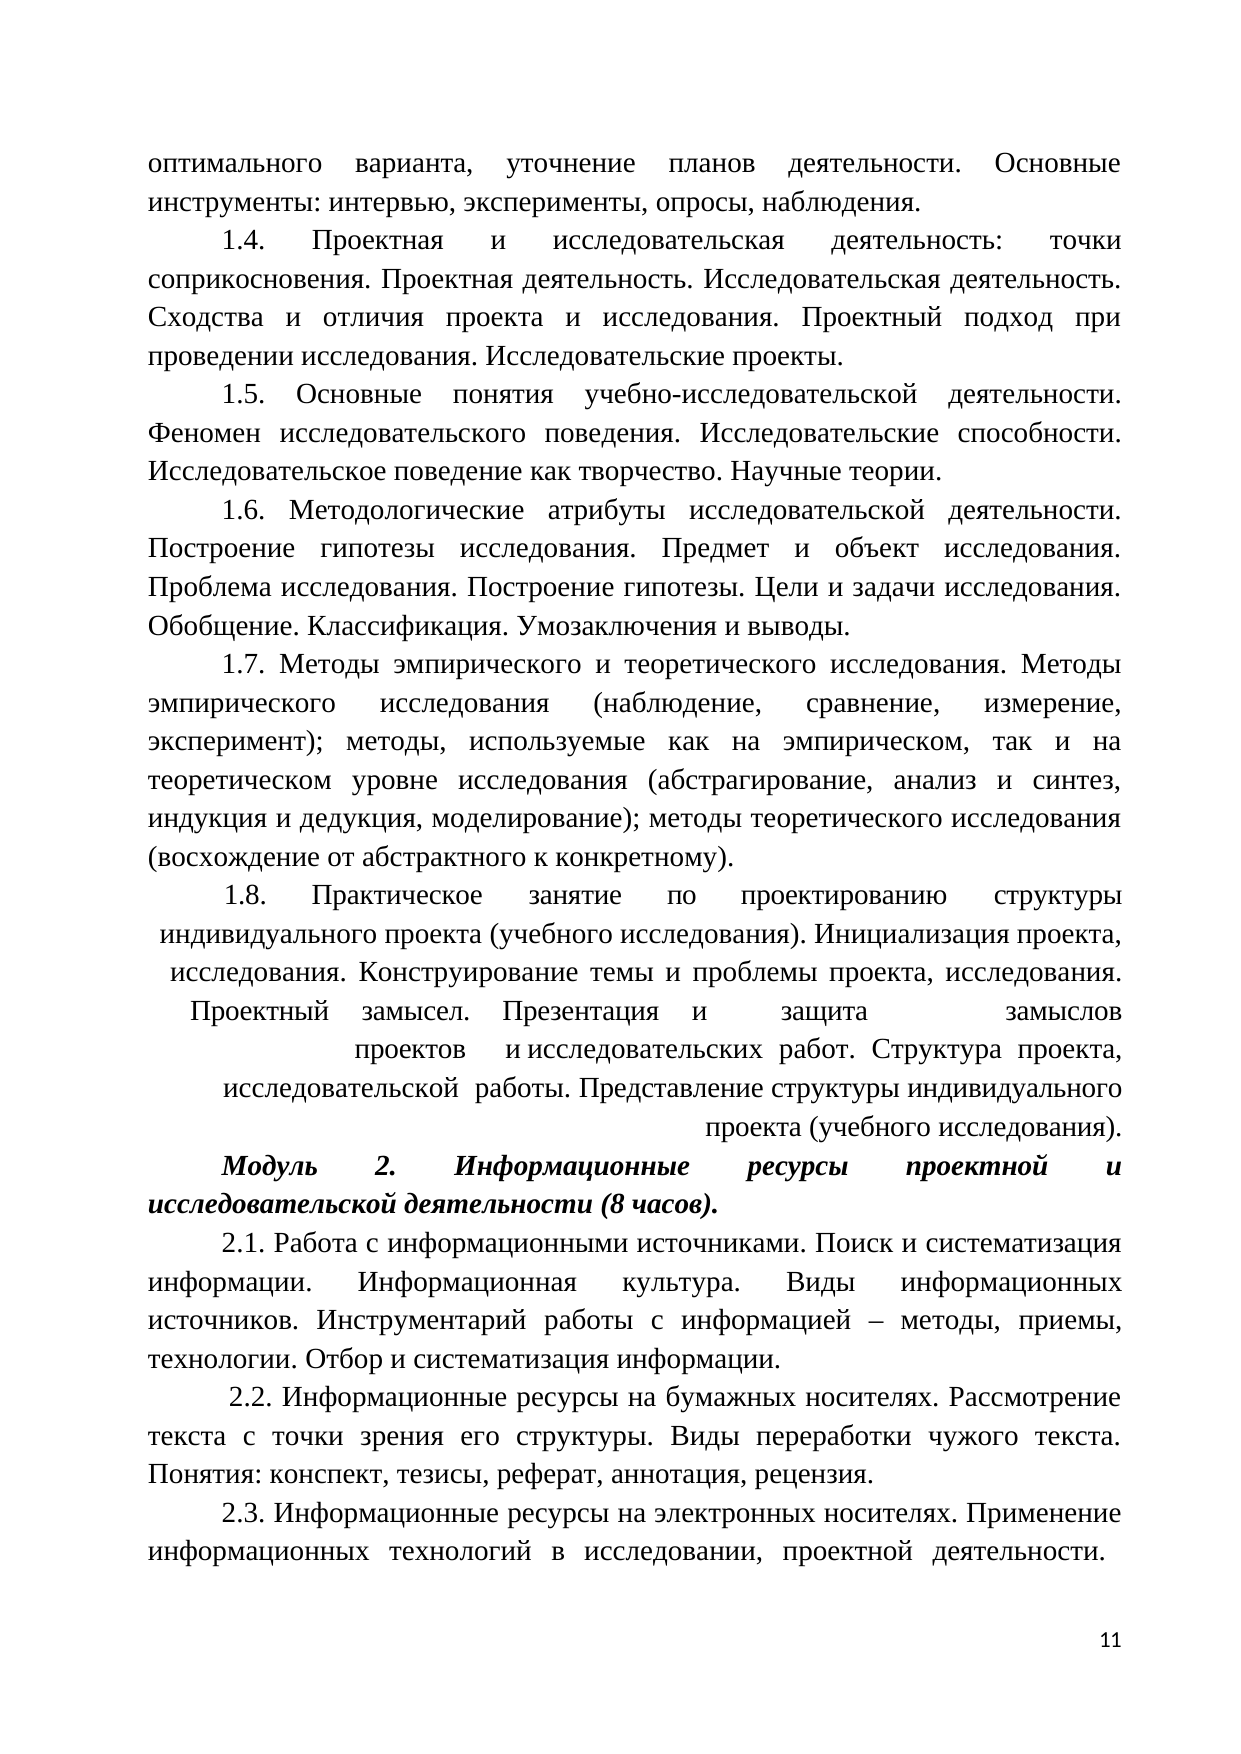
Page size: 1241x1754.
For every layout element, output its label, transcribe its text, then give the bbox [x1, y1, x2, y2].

text оптимального варианта, уточнение планов деятельности. Основные инструменты: интервью, эксперименты, опросы, наблюдения. [148, 145, 1122, 217]
list Основные понятия учебно-исследовательской деятельности. Феномен исследовательского поведения. Исследовательские способности. Исследовательское поведение как творчество. Научные теории. [148, 376, 1122, 487]
subtitle Модуль 2. Информационные ресурсы проектной и исследовательской деятельности (8 часов). [148, 1148, 1122, 1220]
list Проектная и исследовательская деятельность: точки соприкосновения. Проектная деятельность. Исследовательская деятельность. Сходства и отличия проекта и исследования. Проектный подход при проведении исследования. Исследовательские проекты. [148, 222, 1122, 371]
list Информационные ресурсы на электронных носителях. Применение информационных технологий в исследовании, проектной деятельности. [148, 1495, 1122, 1567]
list Практическое занятие по проектированию структуры индивидуального проекта (учебного исследования). Инициализация проекта, исследования. Конструирование темы и проблемы проекта, исследования. Проектный замысел. Презентация и защита замыслов проектов и исследовательских работ. Структура проекта, исследовательской работы. Представление структуры индивидуального проекта (учебного исследования). [148, 877, 1122, 1142]
list Методологические атрибуты исследовательской деятельности. Построение гипотезы исследования. Предмет и объект исследования. Проблема исследования. Построение гипотезы. Цели и задачи исследования. Обобщение. Классификация. Умозаключения и выводы. [148, 492, 1122, 641]
list Методы эмпирического и теоретического исследования. Методы эмпирического исследования (наблюдение, сравнение, измерение, эксперимент); методы, используемые как на эмпирическом, так и на теоретическом уровне исследования (абстрагирование, анализ и синтез, индукция и дедукция, моделирование); методы теоретического исследования (восхождение от абстрактного к конкретному). [148, 646, 1122, 872]
list Работа с информационными источниками. Поиск и систематизация информации. Информационная культура. Виды информационных источников. Инструментарий работы с информацией – методы, приемы, технологии. Отбор и систематизация информации. [148, 1225, 1122, 1374]
list Информационные ресурсы на бумажных носителях. Рассмотрение текста с точки зрения его структуры. Виды переработки чужого текста. Понятия: конспект, тезисы, реферат, аннотация, рецензия. [148, 1379, 1122, 1490]
